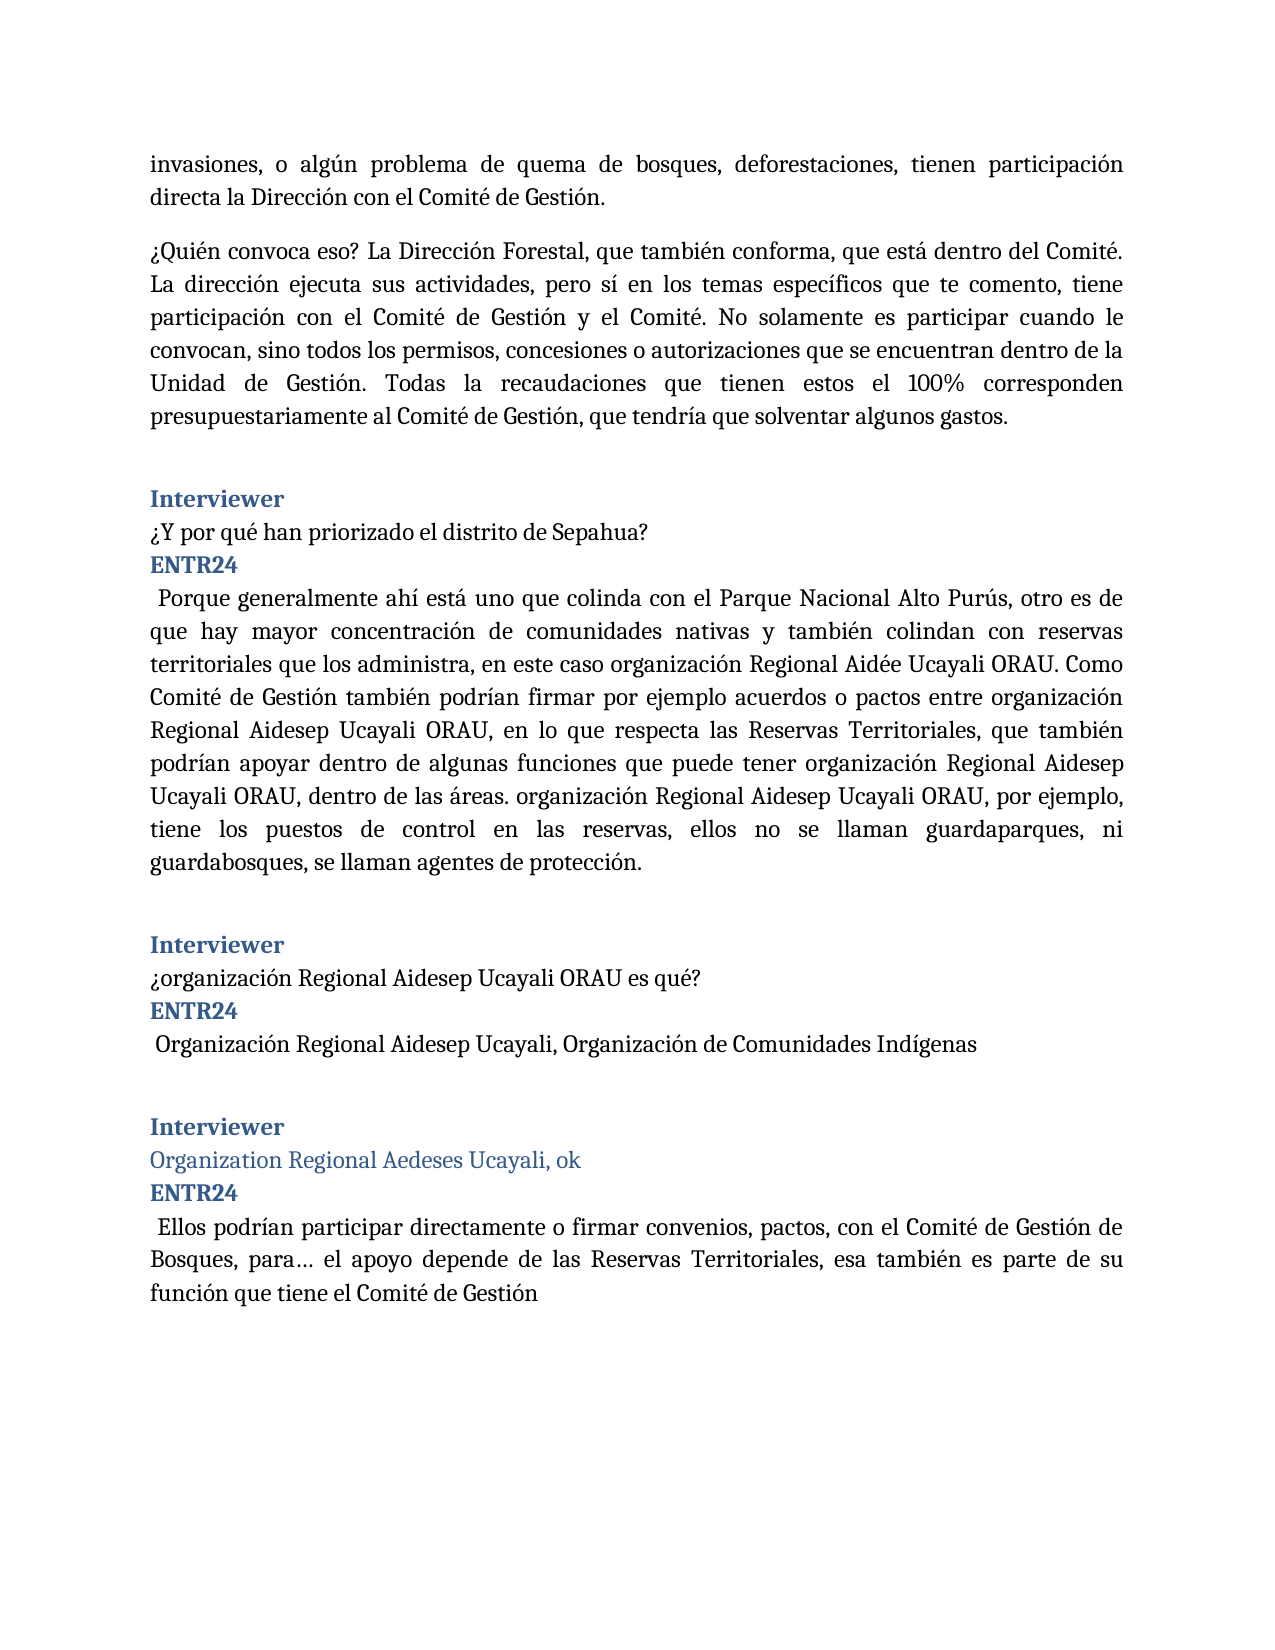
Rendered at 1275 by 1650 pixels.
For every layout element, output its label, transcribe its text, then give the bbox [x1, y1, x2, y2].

subtitle Interviewer ¿organización Regional Aidesep Ucayali ORAU es qué? [150, 931, 1125, 993]
text ENTR24 Organización Regional Aidesep Ucayali, Organización de Comunidades Indígenas [150, 997, 1125, 1059]
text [150, 150, 1125, 212]
text ENTR24 Porque generalmente ahí está uno que colinda con el Parque Nacional Alto Purús, otro es de que hay mayor concentración de comunidades nativas y también colindan con reservas territoriales que los administra, en este caso organización Regional Aidée Ucayali ORAU. Como Comité de Gestión también podrían firmar por ejemplo acuerdos o pactos entre organización Regional Aidesep Ucayali ORAU, en lo que respecta las Reservas Territoriales, que también podrían apoyar dentro de algunas funciones que puede tener organización Regional Aidesep Ucayali ORAU, dentro de las áreas. organización Regional Aidesep Ucayali ORAU, por ejemplo, tiene los puestos de control en las reservas, ellos no se llaman guardaparques, ni guardabosques, se llaman agentes de protección. [150, 551, 1125, 877]
text ENTR24 Ellos podrían participar directamente o firmar convenios, pactos, con el Comité de Gestión de Bosques, para… el apoyo depende de las Reservas Territoriales, esa también es parte de su función que tiene el Comité de Gestión [150, 1179, 1125, 1307]
subtitle Interviewer Organization Regional Aedeses Ucayali, ok [150, 1113, 1125, 1175]
text ¿Quién convoca eso? La Dirección Forestal, que también conforma, que está dentro del Comité. La dirección ejecuta sus actividades, pero sí en los temas específicos que te comento, tiene participación con el Comité de Gestión y el Comité. No solamente es participar cuando le convocan, sino todos los permisos, concesiones o autorizaciones que se encuentran dentro de la Unidad de Gestión. Todas la recaudaciones que tienen estos el 100% corresponden presupuestariamente al Comité de Gestión, que tendría que solventar algunos gastos. [150, 237, 1125, 431]
subtitle Interviewer ¿Y por qué han priorizado el distrito de Sepahua? [150, 485, 1125, 547]
